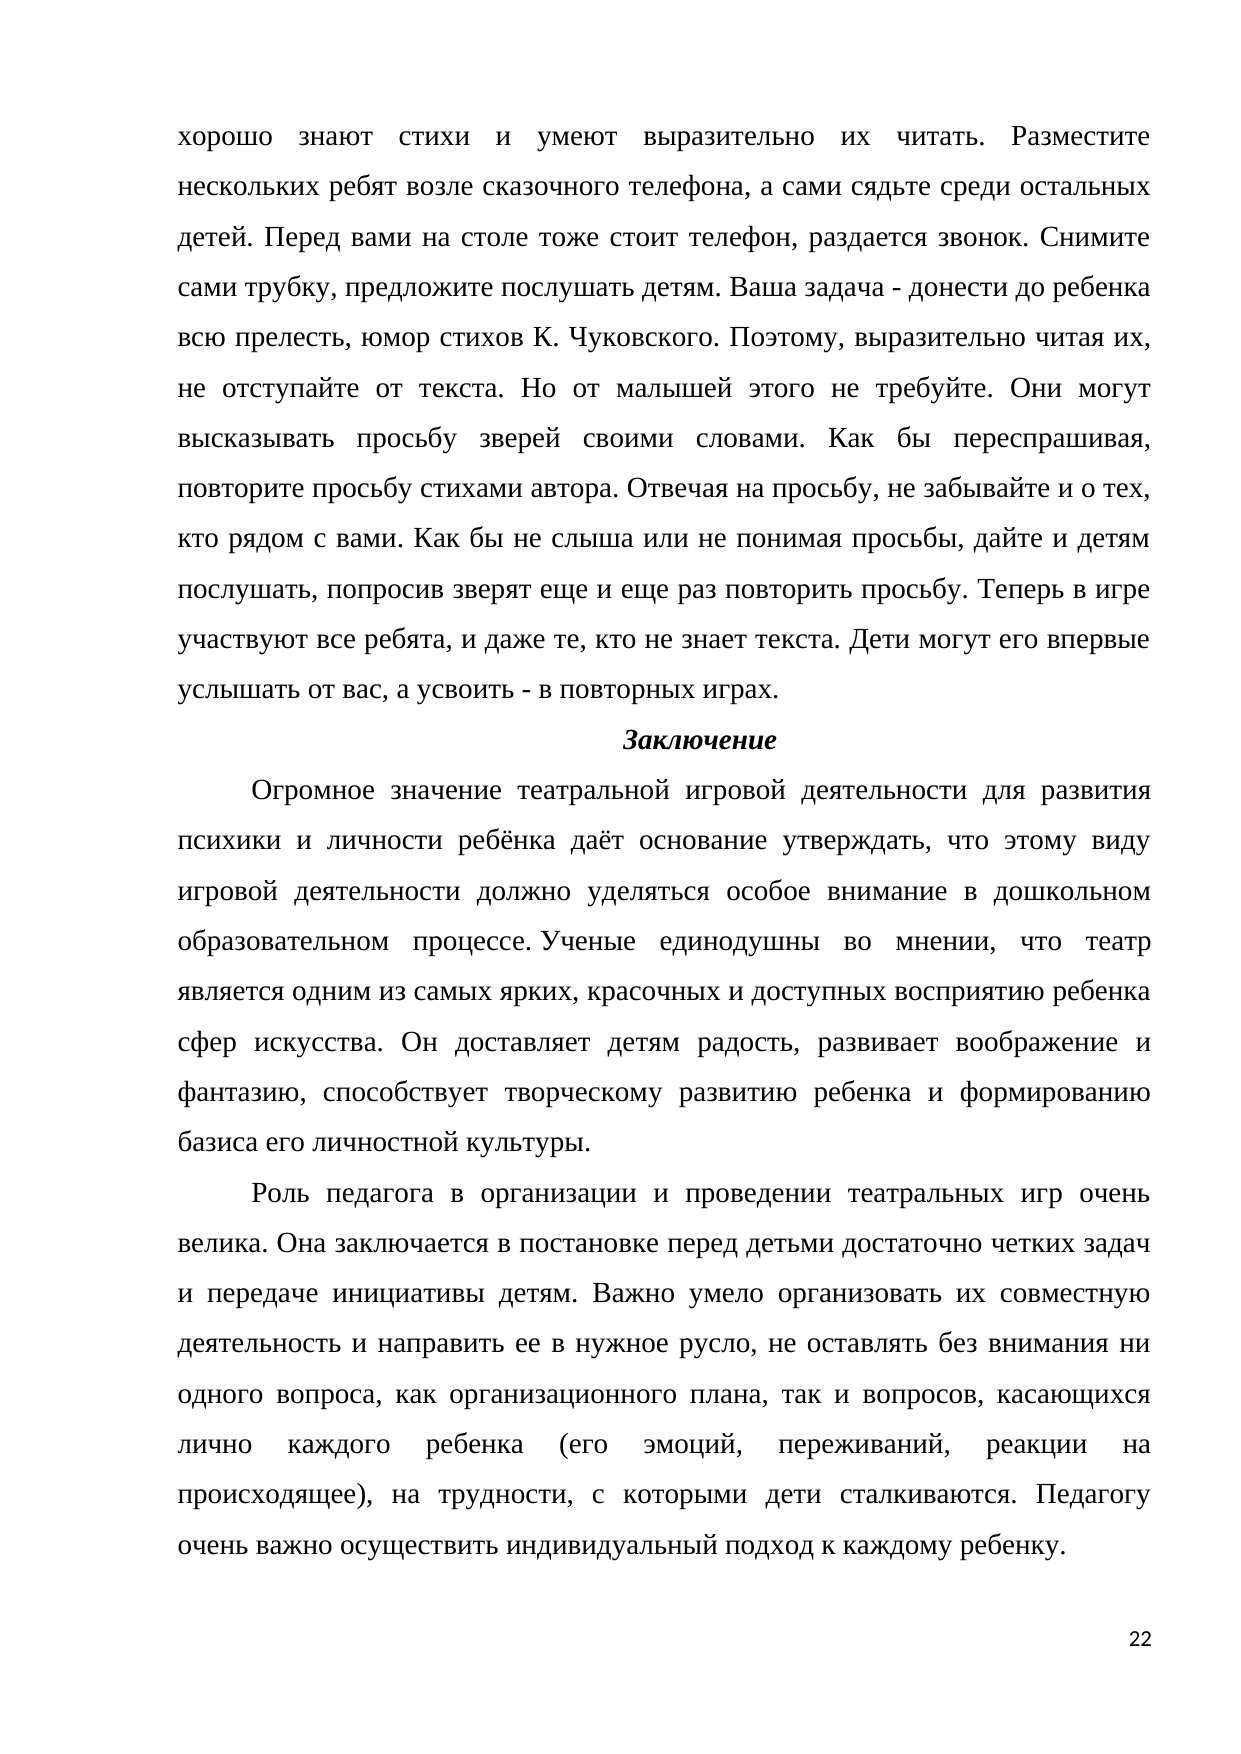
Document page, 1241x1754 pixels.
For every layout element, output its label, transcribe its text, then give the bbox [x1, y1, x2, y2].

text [177, 118, 1152, 705]
text Заключение [177, 722, 1152, 755]
text Огромное значение театральной игровой деятельности для развития психики и личности ребёнка даёт основание утверждать, что этому виду игровой деятельности должно уделяться особое внимание в дошкольном образовательном процессе. Ученые единодушны во мнении, что театр является одним из самых ярких, красочных и доступных восприятию ребенка сфер искусства. Он доставляет детям радость, развивает воображение и фантазию, способствует творческому развитию ребенка и формированию базиса его личностной культуры. [177, 772, 1152, 1158]
text Роль педагога в организации и проведении театральных игр очень велика. Она заключается в постановке перед детьми достаточно четких задач и передаче инициативы детям. Важно умело организовать их совместную деятельность и направить ее в нужное русло, не оставлять без внимания ни одного вопроса, как организационного плана, так и вопросов, касающихся лично каждого ребенка (его эмоций, переживаний, реакции на происходящее), на трудности, с которыми дети сталкиваются. Педагогу очень важно осуществить индивидуальный подход к каждому ребенку. [177, 1175, 1152, 1560]
